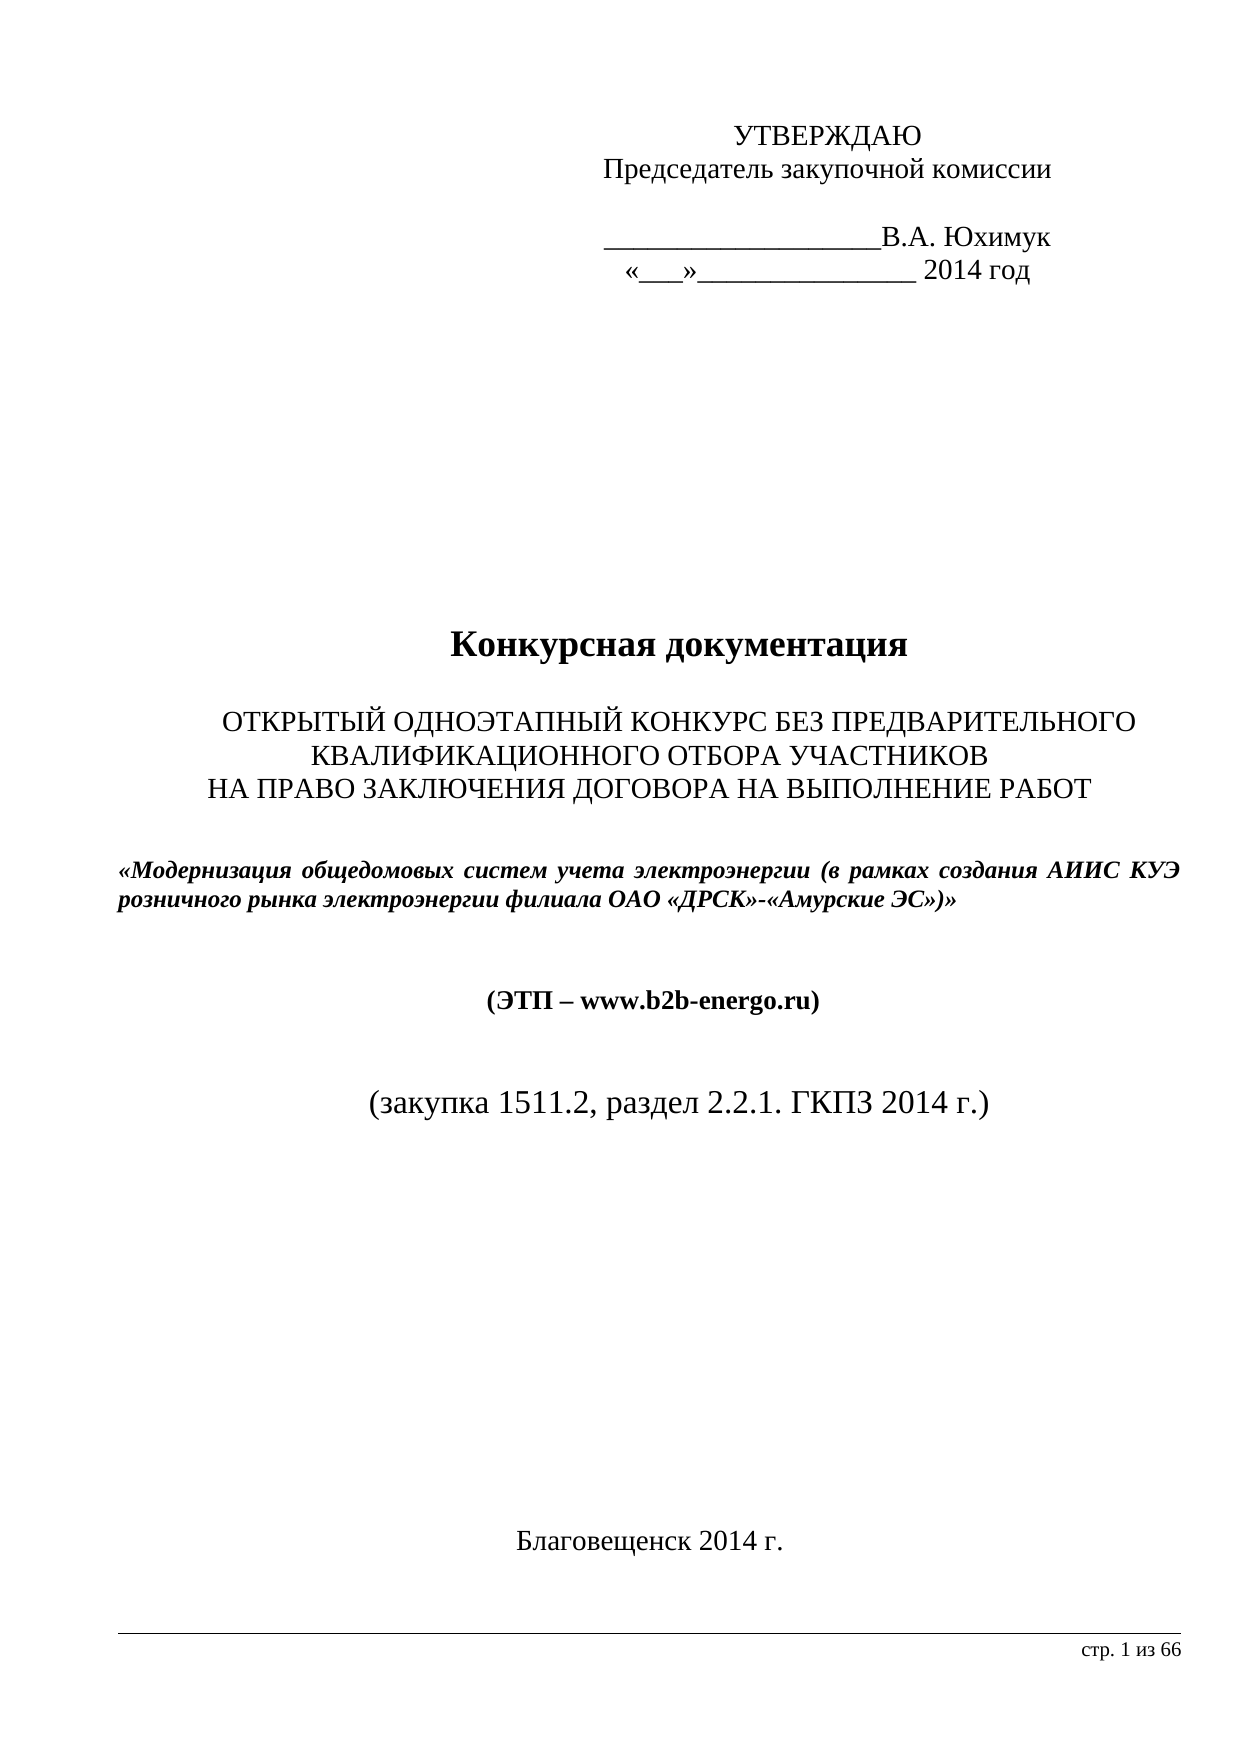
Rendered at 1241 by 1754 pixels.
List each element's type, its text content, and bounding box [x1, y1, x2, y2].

text (закупка 1511.2, раздел 2.2.1. ГКПЗ 2014 г.) [118, 1082, 1181, 1121]
text Председатель закупочной комиссии [473, 152, 1181, 185]
text Благовещенск 2014 г. [118, 1523, 1181, 1557]
text «___»_______________ 2014 год [473, 252, 1181, 286]
text ___________________В.А. Юхимук [473, 219, 1181, 252]
text Конкурсная документация [118, 621, 1181, 664]
list ОТКРЫТЫЙ ОДНОЭТАПНЫЙ КОНКУРС БЕЗ ПРЕДВАРИТЕЛЬНОГО КВАЛИФИКАЦИОННОГО ОТБОРА УЧАСТНИКОВ НА ПРАВО ЗАКЛЮЧЕНИЯ ДОГОВОРА НА ВЫПОЛНЕНИЕ РАБОТ [118, 704, 1181, 805]
text (ЭТП – www.b2b-energo.ru) [118, 984, 1181, 1015]
list «Модернизация общедомовых систем учета электроэнергии (в рамках создания АИИС КУЭ розничного рынка электроэнергии филиала ОАО «ДРСК»-«Амурские ЭС»)» [118, 856, 1181, 913]
text УТВЕРЖДАЮ [474, 118, 1181, 152]
